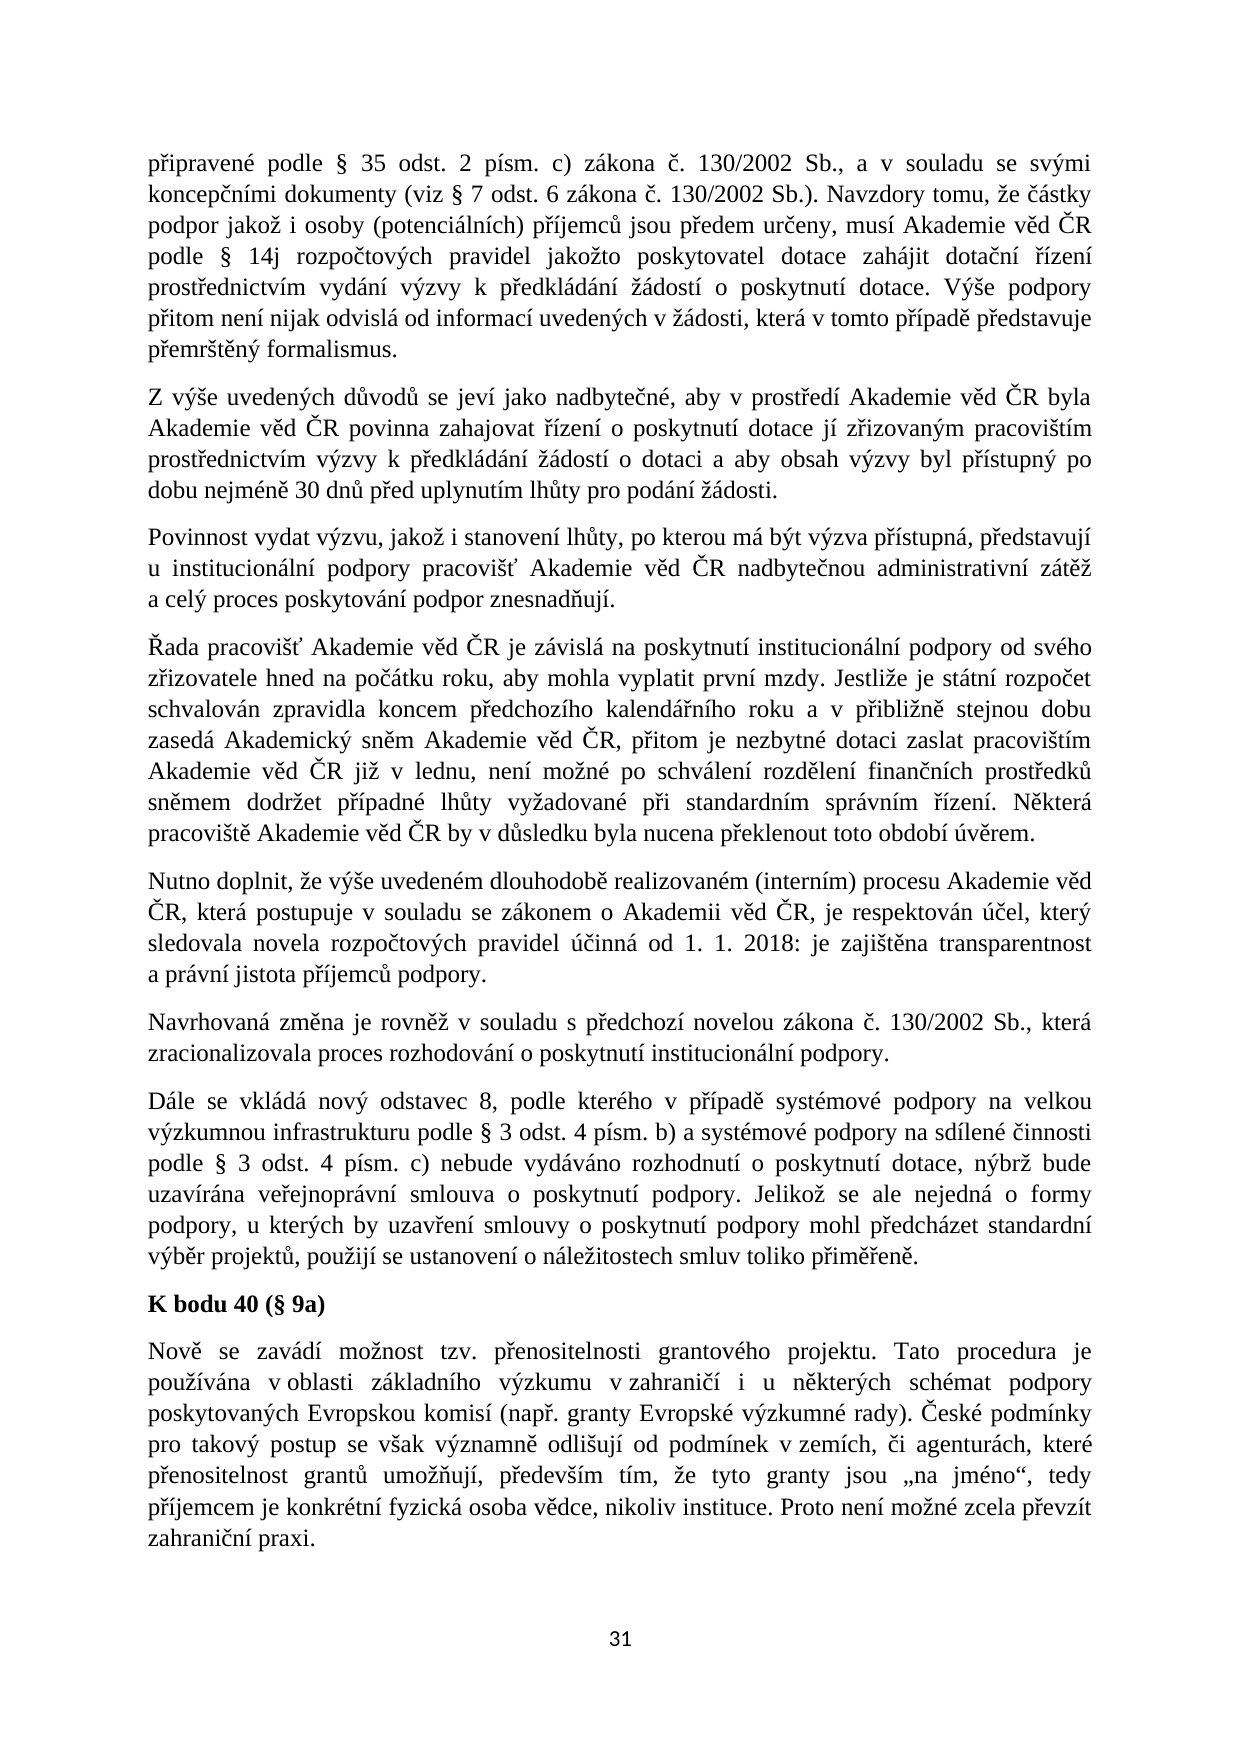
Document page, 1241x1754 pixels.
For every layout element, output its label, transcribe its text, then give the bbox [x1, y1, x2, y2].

text Navrhovaná změna je rovněž v souladu s předchozí novelou zákona č. 130/2002 Sb., která zracionalizovala proces rozhodování o poskytnutí institucionální podpory. [148, 1007, 1093, 1067]
text Nutno doplnit, že výše uvedeném dlouhodobě realizovaném (interním) procesu Akademie věd ČR, která postupuje v souladu se zákonem o Akademii věd ČR, je respektován účel, který sledovala novela rozpočtových pravidel účinná od 1. 1. 2018: je zajištěna transparentnost a právní jistota příjemců podpory. [148, 866, 1093, 988]
text Dále se vkládá nový odstavec 8, podle kterého v případě systémové podpory na velkou výzkumnou infrastrukturu podle § 3 odst. 4 písm. b) a systémové podpory na sdílené činnosti podle § 3 odst. 4 písm. c) nebude vydáváno rozhodnutí o poskytnutí dotace, nýbrž bude uzavírána veřejnoprávní smlouva o poskytnutí podpory. Jelikož se ale nejedná o formy podpory, u kterých by uzavření smlouvy o poskytnutí podpory mohl předcházet standardní výběr projektů, použijí se ustanovení o náležitostech smluv toliko přiměřeně. [148, 1086, 1093, 1270]
text Povinnost vydat výzvu, jakož i stanovení lhůty, po kterou má být výzva přístupná, představují u institucionální podpory pracovišť Akademie věd ČR nadbytečnou administrativní zátěž a celý proces poskytování podpor znesnadňují. [148, 522, 1093, 613]
text K bodu 40 (§ 9a) [148, 1289, 1093, 1317]
text Nově se zavádí možnost tzv. přenositelnosti grantového projektu. Tato procedura je používána v oblasti základního výzkumu v zahraničí i u některých schémat podpory poskytovaných Evropskou komisí (např. granty Evropské výzkumné rady). České podmínky pro takový postup se však významně odlišují od podmínek v zemích, či agenturách, které přenositelnost grantů umožňují, především tím, že tyto granty jsou „na jméno“, tedy příjemcem je konkrétní fyzická osoba vědce, nikoliv instituce. Proto není možné zcela převzít zahraniční praxi. [148, 1336, 1093, 1551]
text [148, 148, 1093, 363]
text Řada pracovišť Akademie věd ČR je závislá na poskytnutí institucionální podpory od svého zřizovatele hned na počátku roku, aby mohla vyplatit první mzdy. Jestliže je státní rozpočet schvalován zpravidla koncem předchozího kalendářního roku a v přibližně stejnou dobu zasedá Akademický sněm Akademie věd ČR, přitom je nezbytné dotaci zaslat pracovištím Akademie věd ČR již v lednu, není možné po schválení rozdělení finančních prostředků sněmem dodržet případné lhůty vyžadované při standardním správním řízení. Některá pracoviště Akademie věd ČR by v důsledku byla nucena překlenout toto období úvěrem. [148, 632, 1093, 847]
text Z výše uvedených důvodů se jeví jako nadbytečné, aby v prostředí Akademie věd ČR byla Akademie věd ČR povinna zahajovat řízení o poskytnutí dotace jí zřizovaným pracovištím prostřednictvím výzvy k předkládání žádostí o dotaci a aby obsah výzvy byl přístupný po dobu nejméně 30 dnů před uplynutím lhůty pro podání žádosti. [148, 382, 1093, 503]
